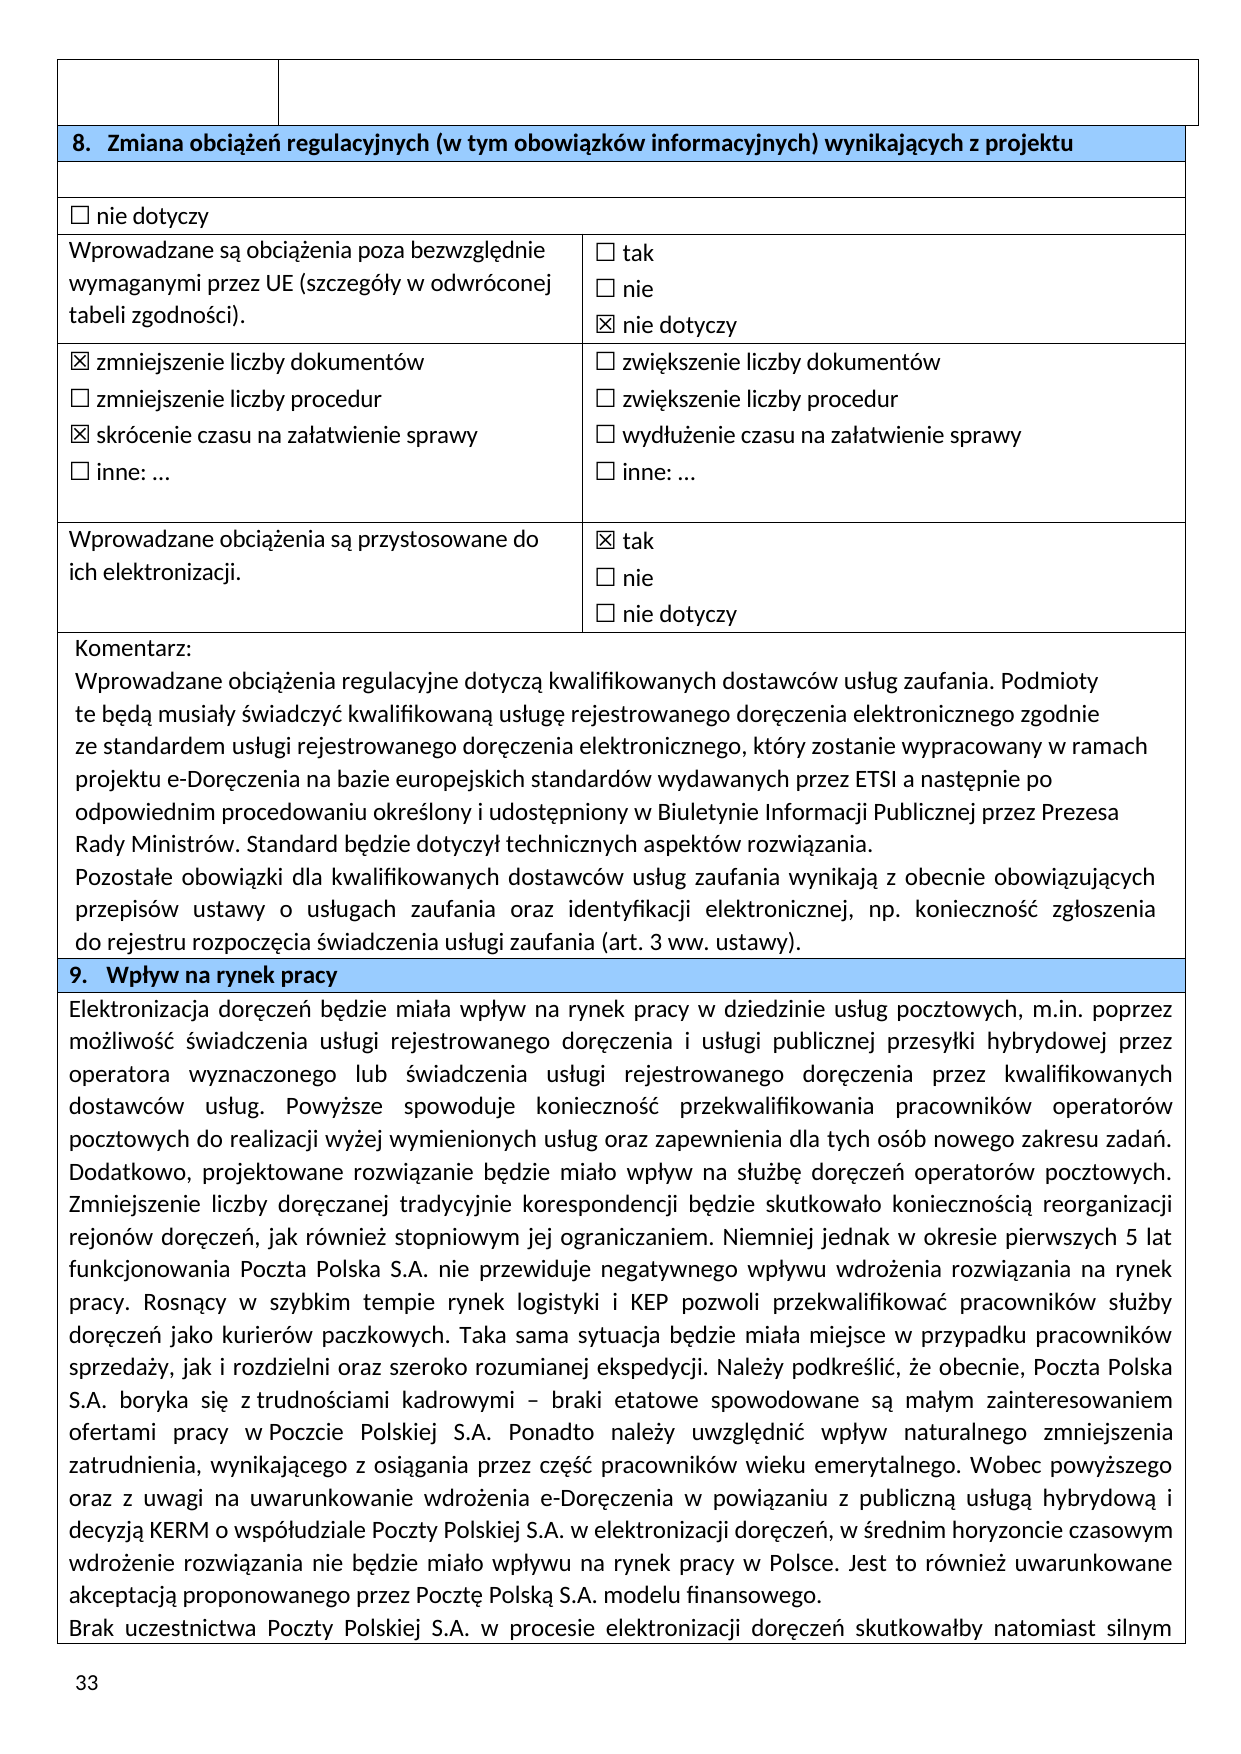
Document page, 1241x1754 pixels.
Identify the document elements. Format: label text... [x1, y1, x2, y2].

table_cell Wpływ na rynek pracy [58, 959, 1185, 992]
table_cell ☒ zmniejszenie liczby dokumentów ☐ zmniejszenie liczby procedur ☒ skrócenie czasu na załatwienie sprawy ☐ inne: … [58, 344, 582, 522]
table_cell Zmiana obciążeń regulacyjnych (w tym obowiązków informacyjnych) wynikających z projektu [58, 126, 1185, 161]
table_cell Wprowadzane obciążenia są przystosowane do ich elektronizacji. [58, 523, 582, 632]
table_cell Wprowadzane są obciążenia poza bezwzględnie wymaganymi przez UE (szczegóły w odwróconej tabeli zgodności). [58, 235, 582, 343]
table_cell ☐ zwiększenie liczby dokumentów ☐ zwiększenie liczby procedur ☐ wydłużenie czasu na załatwienie sprawy ☐ inne: … [583, 344, 1185, 522]
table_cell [58, 993, 1185, 1643]
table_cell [279, 60, 1198, 125]
table_cell ☒ tak ☐ nie ☐ nie dotyczy [583, 523, 1185, 632]
table_cell ☐ tak ☐ nie ☒ nie dotyczy [583, 235, 1185, 343]
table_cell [58, 60, 278, 125]
table_cell [58, 162, 1185, 197]
table_cell ☐ nie dotyczy [58, 198, 1185, 233]
table_cell Komentarz: Wprowadzane obciążenia regulacyjne dotyczą kwalifikowanych dostawców usług zaufania. Podmioty te będą musiały świadczyć kwalifikowaną usługę rejestrowanego doręczenia elektronicznego zgodnie ze standardem usługi rejestrowanego doręczenia elektronicznego, który zostanie wypracowany w ramach projektu e-Doręczenia na bazie europejskich standardów wydawanych przez ETSI a następnie po odpowiednim procedowaniu określony i udostępniony w Biuletynie Informacji Publicznej przez Prezesa Rady Ministrów. Standard będzie dotyczył technicznych aspektów rozwiązania. Pozostałe obowiązki dla kwalifikowanych dostawców usług zaufania wynikają z obecnie obowiązujących przepisów ustawy o usługach zaufania oraz identyfikacji elektronicznej, np. konieczność zgłoszenia do rejestru rozpoczęcia świadczenia usługi zaufania (art. 3 ww. ustawy). [58, 633, 1185, 958]
